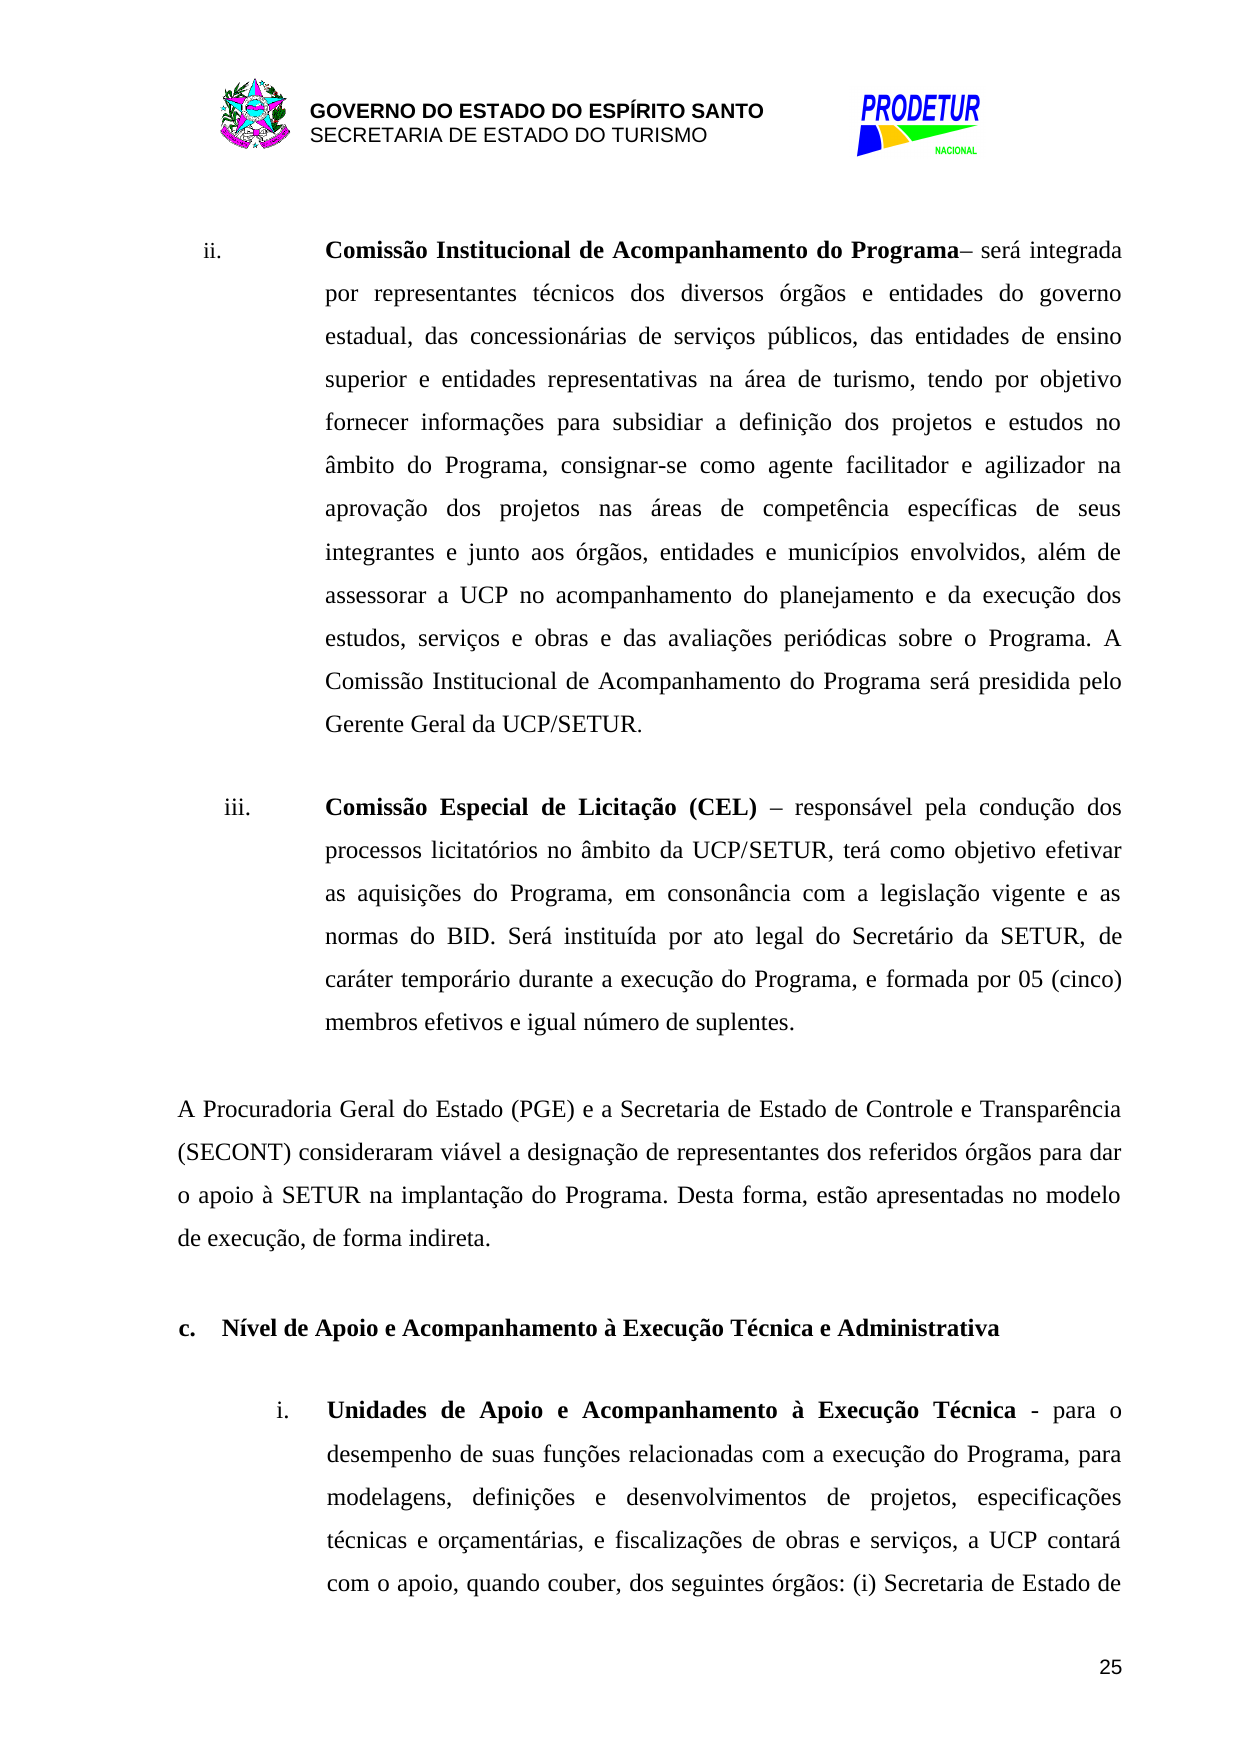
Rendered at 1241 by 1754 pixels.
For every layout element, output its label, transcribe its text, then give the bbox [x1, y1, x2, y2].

list Nível de Apoio e Acompanhamento à Execução Técnica e Administrativa [178, 1313, 1122, 1342]
picture [214, 75, 295, 151]
picture [848, 86, 987, 159]
list Comissão Institucional de Acompanhamento do Programa– será integrada por representantes técnicos dos diversos órgãos e entidades do governo estadual, das concessionárias de serviços públicos, das entidades de ensino superior e entidades representativas na área de turismo, tendo por objetivo fornecer informações para subsidiar a definição dos projetos e estudos no âmbito do Programa, consignar-se como agente facilitador e agilizador na aprovação dos projetos nas áreas de competência específicas de seus integrantes e junto aos órgãos, entidades e municípios envolvidos, além de assessorar a UCP no acompanhamento do planejamento e da execução dos estudos, serviços e obras e das avaliações periódicas sobre o Programa. A Comissão Institucional de Acompanhamento do Programa será presidida pelo Gerente Geral da UCP/SETUR. [222, 235, 1122, 738]
list Comissão Especial de Licitação (CEL) – responsável pela condução dos processos licitatórios no âmbito da UCP/SETUR, terá como objetivo efetivar as aquisições do Programa, em consonância com a legislação vigente e as normas do BID. Será instituída por ato legal do Secretário da SETUR, de caráter temporário durante a execução do Programa, e formada por 05 (cinco) membros efetivos e igual número de suplentes. [251, 792, 1122, 1036]
list A Procuradoria Geral do Estado (PGE) e a Secretaria de Estado de Controle e Transparência (SECONT) consideraram viável a designação de representantes dos referidos órgãos para dar o apoio à SETUR na implantação do Programa. Desta forma, estão apresentadas no modelo de execução, de forma indireta. [177, 1094, 1122, 1252]
